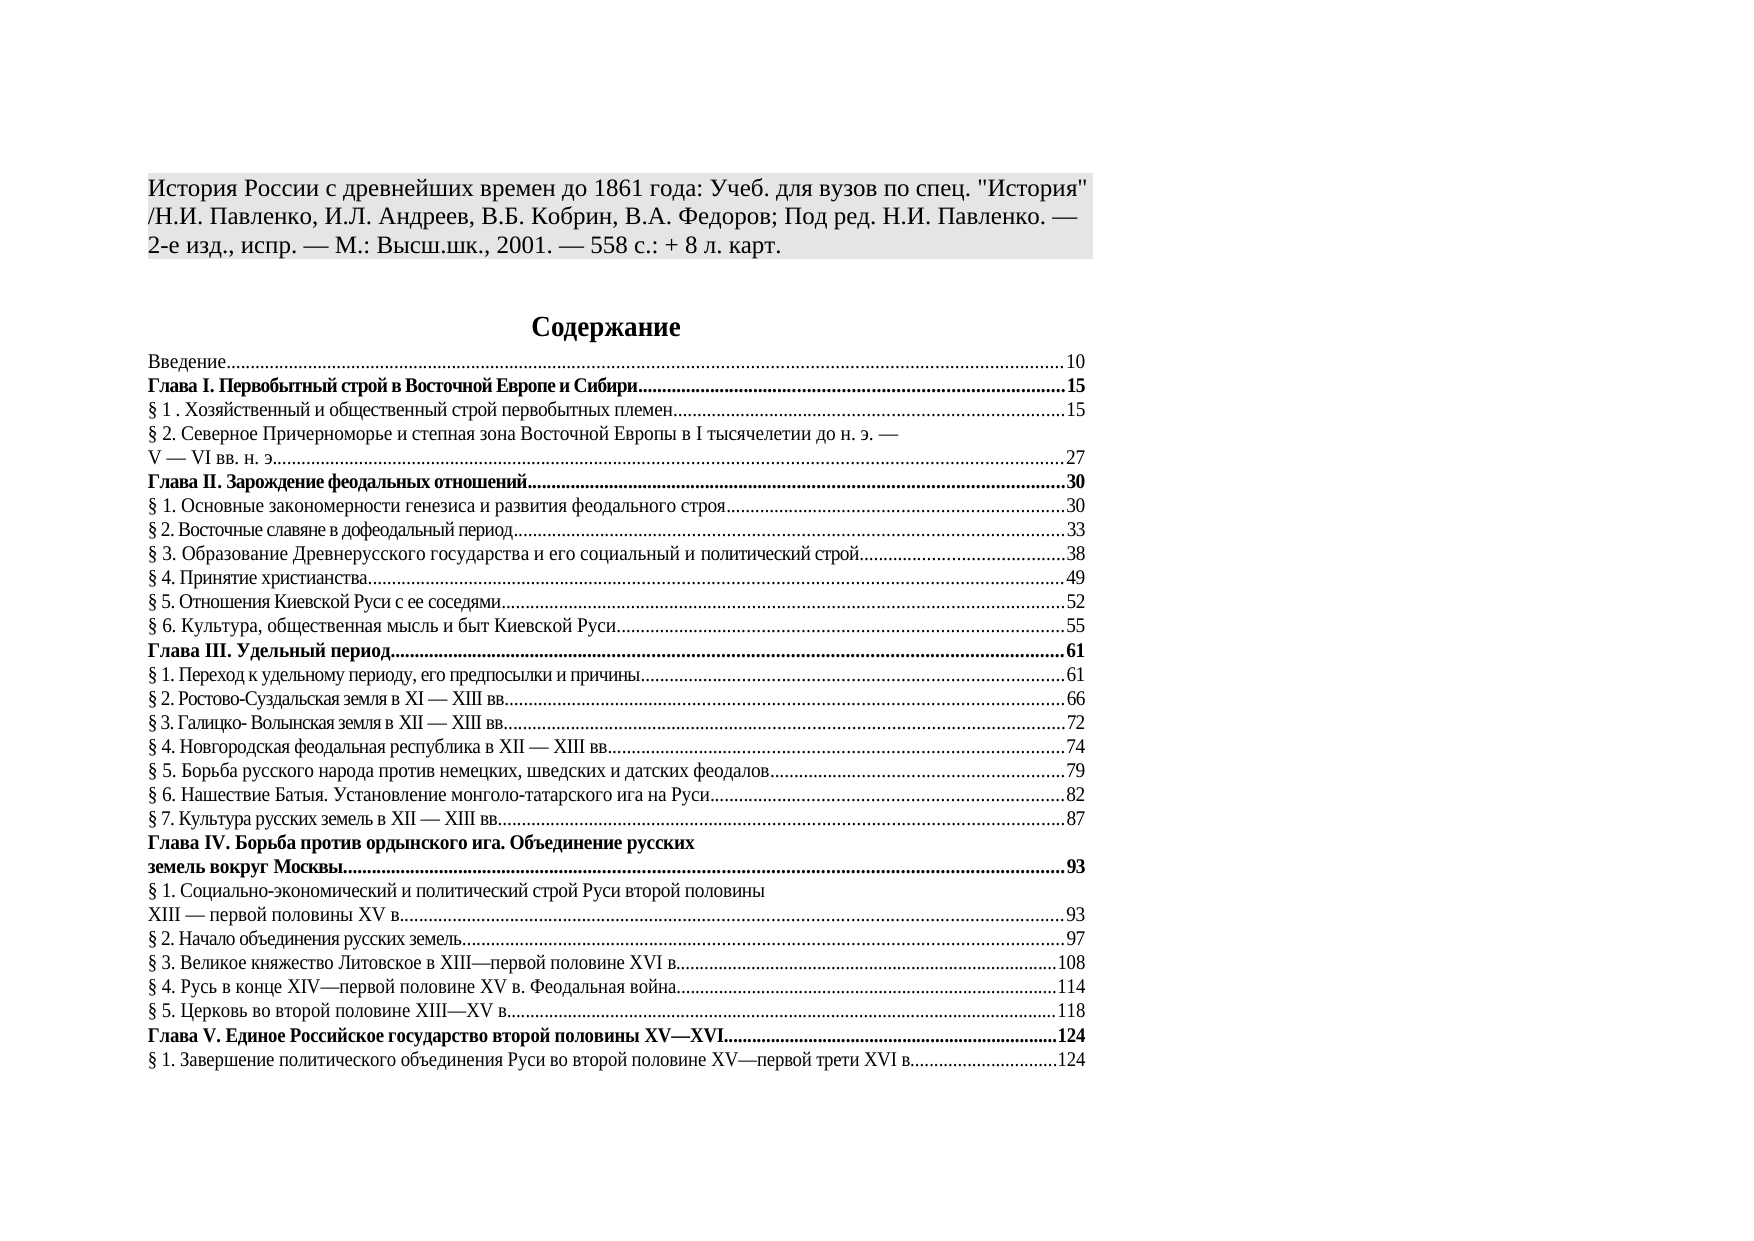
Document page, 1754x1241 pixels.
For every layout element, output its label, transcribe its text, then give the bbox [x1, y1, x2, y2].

text § 3. Великое княжество Литовское в XIII—первой половине ХVI в 108 [148, 950, 1064, 974]
text § 4. Русь в конце XIV—первой половине XV в. Феодальная война 114 [148, 974, 1064, 998]
text Глава II. Зарождение феодальных отношений 30 [148, 469, 1064, 493]
text V — VI вв. н. э 27 [148, 445, 1064, 469]
text § 4. Новгородская феодальная республика в XII — XIII вв 74 [148, 734, 1064, 758]
text § 5. Отношения Киевской Руси с ее соседями 52 [148, 589, 1064, 613]
text земель вокруг Москвы 93 [148, 854, 1064, 878]
text § 7. Культура русских земель в XII — XIII вв 87 [148, 806, 1064, 830]
text § 4. Принятие христианства 49 [148, 565, 1064, 589]
text § 2. Восточные славяне в дофеодальный период 33 [148, 517, 1064, 541]
text Глава III. Удельный период 61 [148, 637, 1064, 662]
text Глава IV. Борьба против ордынского ига. Объединение русских [148, 830, 1064, 854]
text § 3. Образование Древнерусского государства и его социальный и политический строй 38 [148, 541, 1064, 565]
text § 1. Переход к удельному периоду, его предпосылки и причины 61 [148, 662, 1064, 686]
text § 1. Завершение политического объединения Руси во второй половине XV—первой трети XVI в 124 [148, 1047, 1064, 1071]
text § 3. Галицко- Волынская земля в XII — XIII вв 72 [148, 710, 1064, 734]
text § 5. Церковь во второй половине XIII—XV в 118 [148, 998, 1064, 1022]
text § 6. Культура, общественная мысль и быт Киевской Руси 55 [148, 613, 1064, 637]
subtitle Содержание [148, 309, 1064, 342]
text § 1 . Хозяйственный и общественный строй первобытных племен 15 [148, 397, 1064, 421]
text История России с древнейших времен до 1861 года: Учеб. для вузов по спец. "История" /Н.И. Павленко, И.Л. Андреев, В.Б. Кобрин, В.А. Федоров; Под ред. Н.И. Павленко. — 2-е изд., испр. — М.: Высш.шк., 2001. — 558 с.: + 8 л. карт. [148, 173, 1093, 259]
text § 1. Социально-экономический и политический строй Руси второй половины [148, 878, 1064, 902]
text Глава V. Единое Российское государство второй половины XV—XVI 124 [148, 1022, 1064, 1047]
text XIII — первой половины XV в 93 [148, 902, 1064, 926]
text § 2. Ростово-Суздальская земля в XI — XIII вв 66 [148, 686, 1064, 710]
text § 5. Борьба русского народа против немецких, шведских и датских феодалов 79 [148, 758, 1064, 782]
text Глава I. Первобытный строй в Восточной Европе и Сибири 15 [148, 373, 1064, 397]
text § 1. Основные закономерности генезиса и развития феодального строя 30 [148, 493, 1064, 517]
text Введение 10 [148, 349, 1064, 373]
text § 2. Начало объединения русских земель 97 [148, 926, 1064, 950]
text § 6. Нашествие Батыя. Установление монголо-татарского ига на Руси 82 [148, 782, 1064, 806]
text § 2. Северное Причерноморье и степная зона Восточной Европы в I тысячелетии до н. э. — [148, 421, 1064, 445]
